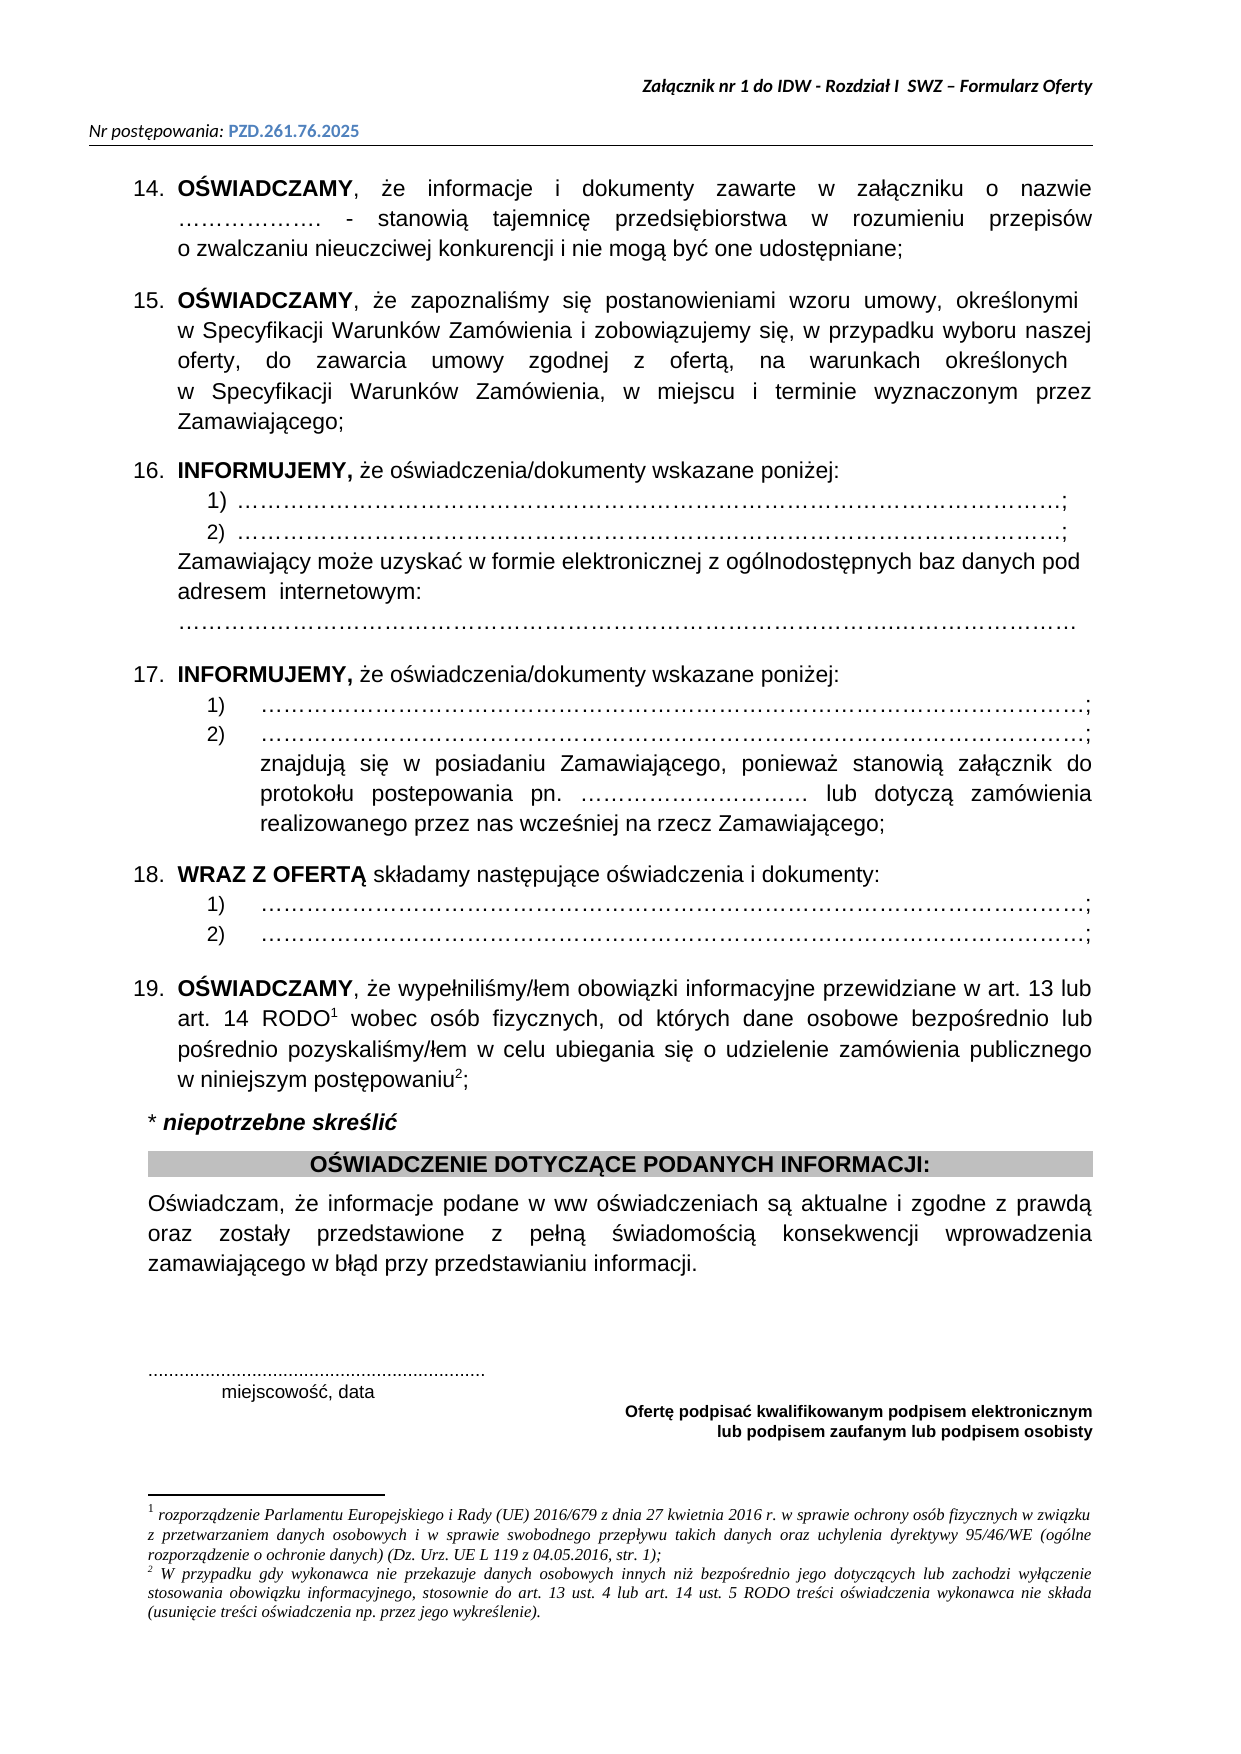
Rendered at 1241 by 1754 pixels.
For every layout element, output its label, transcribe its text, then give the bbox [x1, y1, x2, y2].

list ………………………………………………………………………………………………; [207, 518, 1093, 544]
text * niepotrzebne skreślić [148, 1108, 1093, 1135]
list INFORMUJEMY, że oświadczenia/dokumenty wskazane poniżej: [133, 661, 1093, 687]
list OŚWIADCZAMY, że informacje i dokumenty zawarte w załączniku o nazwie ………………. - stanowią tajemnicę przedsiębiorstwa w rozumieniu przepisów o zwalczaniu nieuczciwej konkurencji i nie mogą być one udostępniane; [133, 174, 1093, 261]
list ………………………………………………………………………………………………; [207, 487, 1093, 514]
text Oświadczam, że informacje podane w ww oświadczeniach są aktualne i zgodne z prawdą oraz zostały przedstawione z pełną świadomością konsekwencji wprowadzenia zamawiającego w błąd przy przedstawianiu informacji. [148, 1189, 1093, 1276]
list WRAZ Z OFERTĄ składamy następujące oświadczenia i dokumenty: [133, 861, 1093, 887]
list OŚWIADCZAMY, że zapoznaliśmy się postanowieniami wzoru umowy, określonymi w Specyfikacji Warunków Zamówienia i zobowiązujemy się, w przypadku wyboru naszej oferty, do zawarcia umowy zgodnej z ofertą, na warunkach określonych w Specyfikacji Warunków Zamówienia, w miejscu i terminie wyznaczonym przez Zamawiającego; [133, 287, 1093, 434]
list ………………………………………………………………………………………………; [207, 920, 1093, 946]
list znajdują się w posiadaniu Zamawiającego, ponieważ stanowią załącznik do protokołu postepowania pn. ………………………… lub dotyczą zamówienia realizowanego przez nas wcześniej na rzecz Zamawiającego; [260, 750, 1093, 836]
list ………………………………………………………………………………………………; [207, 691, 1093, 717]
text ................................................................. [148, 1359, 1093, 1381]
text miejscowość, data [185, 1381, 1093, 1402]
text lub podpisem zaufanym lub podpisem osobisty [148, 1421, 1093, 1441]
list ………………………………………………………………………………………………; [207, 720, 1093, 747]
text Ofertę podpisać kwalifikowanym podpisem elektronicznym [148, 1402, 1093, 1421]
list ………………………………………………………………………………………………; [207, 890, 1093, 917]
list ………………………………………………………………………………….…………………… [177, 608, 1093, 635]
list OŚWIADCZAMY, że wypełniliśmy/łem obowiązki informacyjne przewidziane w art. 13 lub art. 14 RODO wobec osób fizycznych, od których dane osobowe bezpośrednio lub pośrednio pozyskaliśmy/łem w celu ubiegania się o udzielenie zamówienia publicznego w niniejszym postępowaniu2; [133, 975, 1093, 1092]
list INFORMUJEMY, że oświadczenia/dokumenty wskazane poniżej: [133, 457, 1093, 484]
list Zamawiający może uzyskać w formie elektronicznej z ogólnodostępnych baz danych pod adresem internetowym: [177, 548, 1093, 604]
text OŚWIADCZENIE DOTYCZĄCE PODANYCH INFORMACJI: [148, 1151, 1093, 1177]
